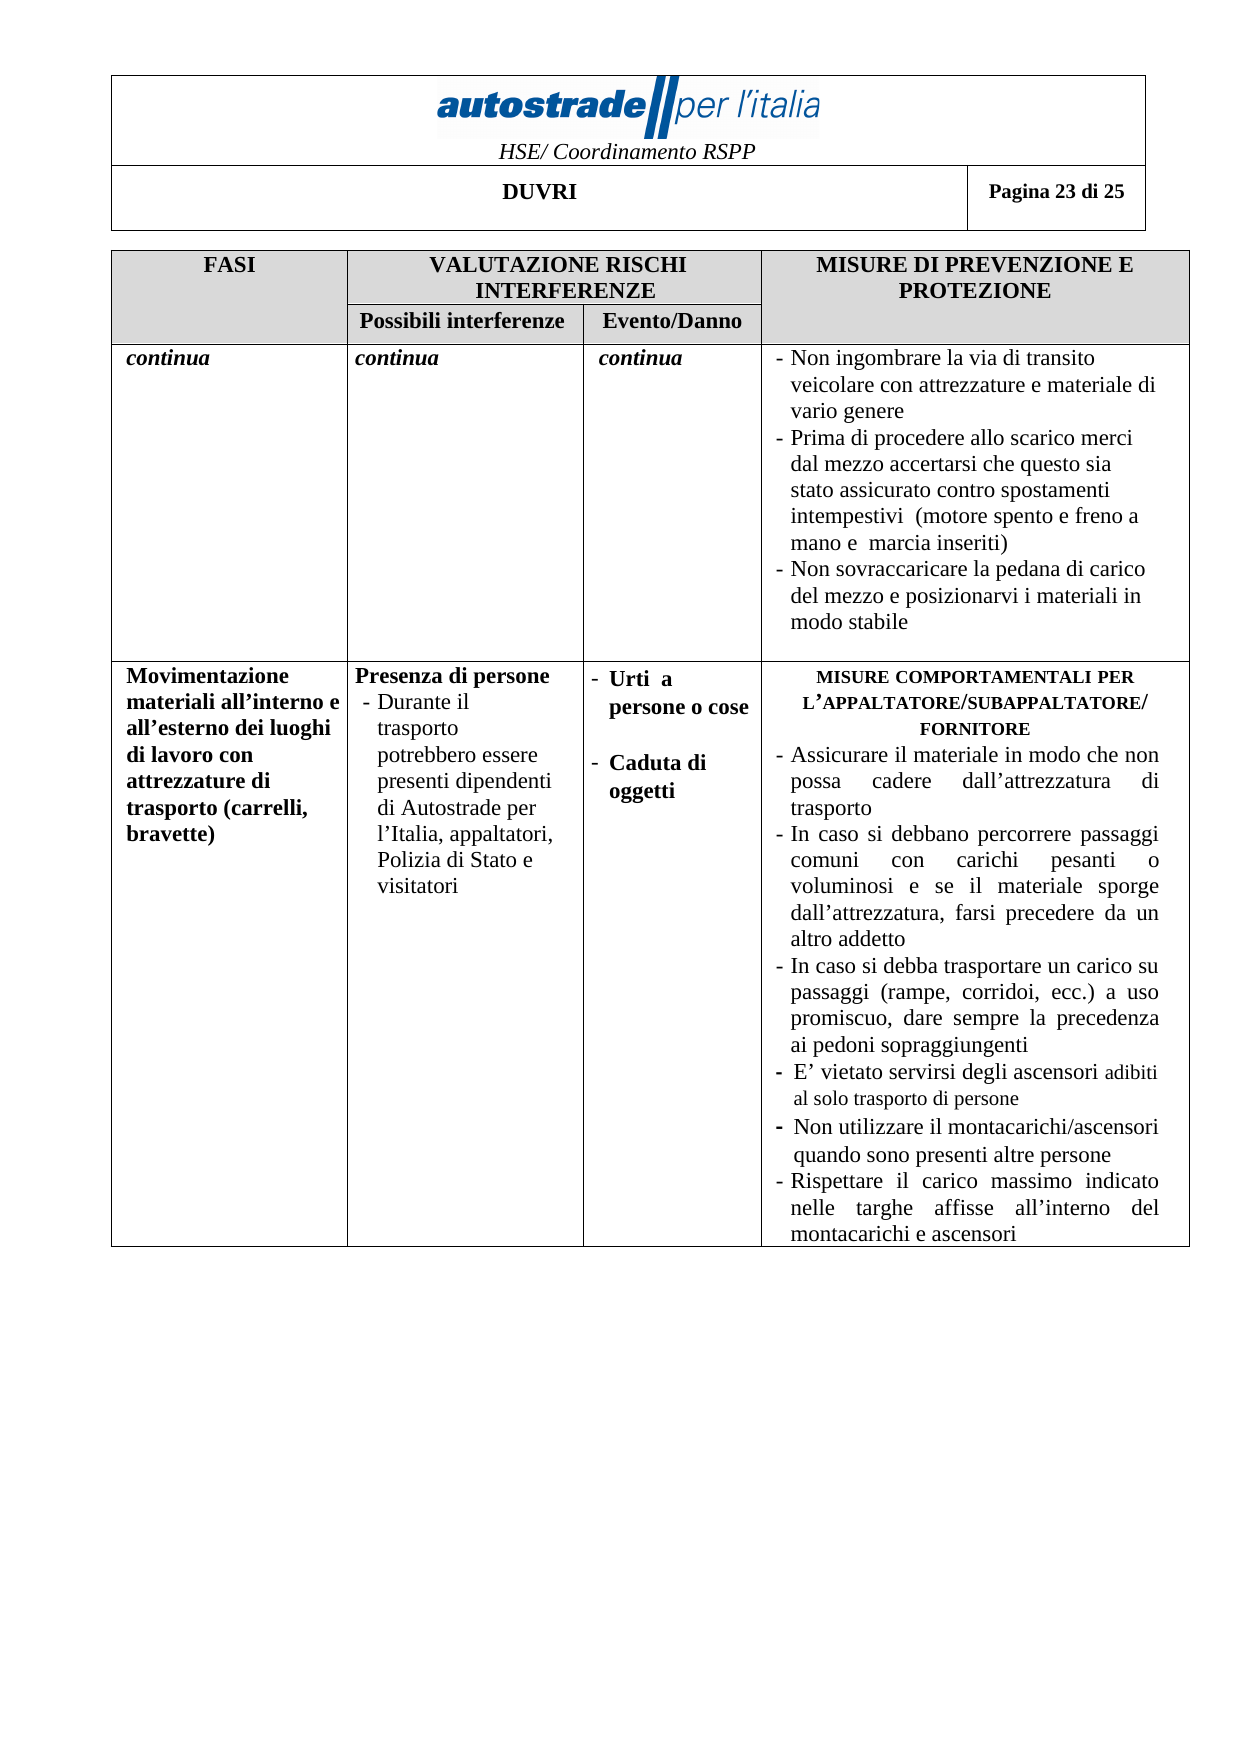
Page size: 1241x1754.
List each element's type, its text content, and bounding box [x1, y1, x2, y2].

table_cell continua [348, 345, 583, 661]
table_cell Possibili interferenze [348, 305, 583, 343]
table_cell Movimentazione materiali all’interno e all’esterno dei luoghi di lavoro con attrezzature di trasporto (carrelli, bravette) [112, 662, 347, 1246]
table_header MISURE DI PREVENZIONE E PROTEZIONE [762, 251, 1189, 343]
table_cell Urti a persone o cose Caduta di oggetti [584, 662, 761, 1246]
table_header VALUTAZIONE RISCHI INTERFERENZE [348, 251, 761, 303]
table_cell continua [584, 345, 761, 661]
table_cell Non ingombrare la via di transito veicolare con attrezzature e materiale di vario genere Prima di procedere allo scarico merci dal mezzo accertarsi che questo sia stato assicurato contro spostamenti intempestivi (motore spento e freno a mano e marcia inseriti) Non sovraccaricare la pedana di carico del mezzo e posizionarvi i materiali in modo stabile [762, 345, 1189, 661]
table_cell continua [112, 345, 347, 661]
table_cell Evento/Danno [584, 305, 761, 343]
picture [437, 76, 820, 139]
table_cell misure comportamentali per l’appaltatore/subappaltatore/ fornitore Assicurare il materiale in modo che non possa cadere dall’attrezzatura di trasporto In caso si debbano percorrere passaggi comuni con carichi pesanti o voluminosi e se il materiale sporge dall’attrezzatura, farsi precedere da un altro addetto In caso si debba trasportare un carico su passaggi (rampe, corridoi, ecc.) a uso promiscuo, dare sempre la precedenza ai pedoni sopraggiungenti E’ vietato servirsi degli ascensori adibiti al solo trasporto di persone Non utilizzare il montacarichi/ascensori quando sono presenti altre persone Rispettare il carico massimo indicato nelle targhe affisse all’interno del montacarichi e ascensori [762, 662, 1189, 1246]
table_cell Presenza di persone Durante il trasporto potrebbero essere presenti dipendenti di Autostrade per l’Italia, appaltatori, Polizia di Stato e visitatori [348, 662, 583, 1246]
table_header FASI [112, 251, 347, 343]
